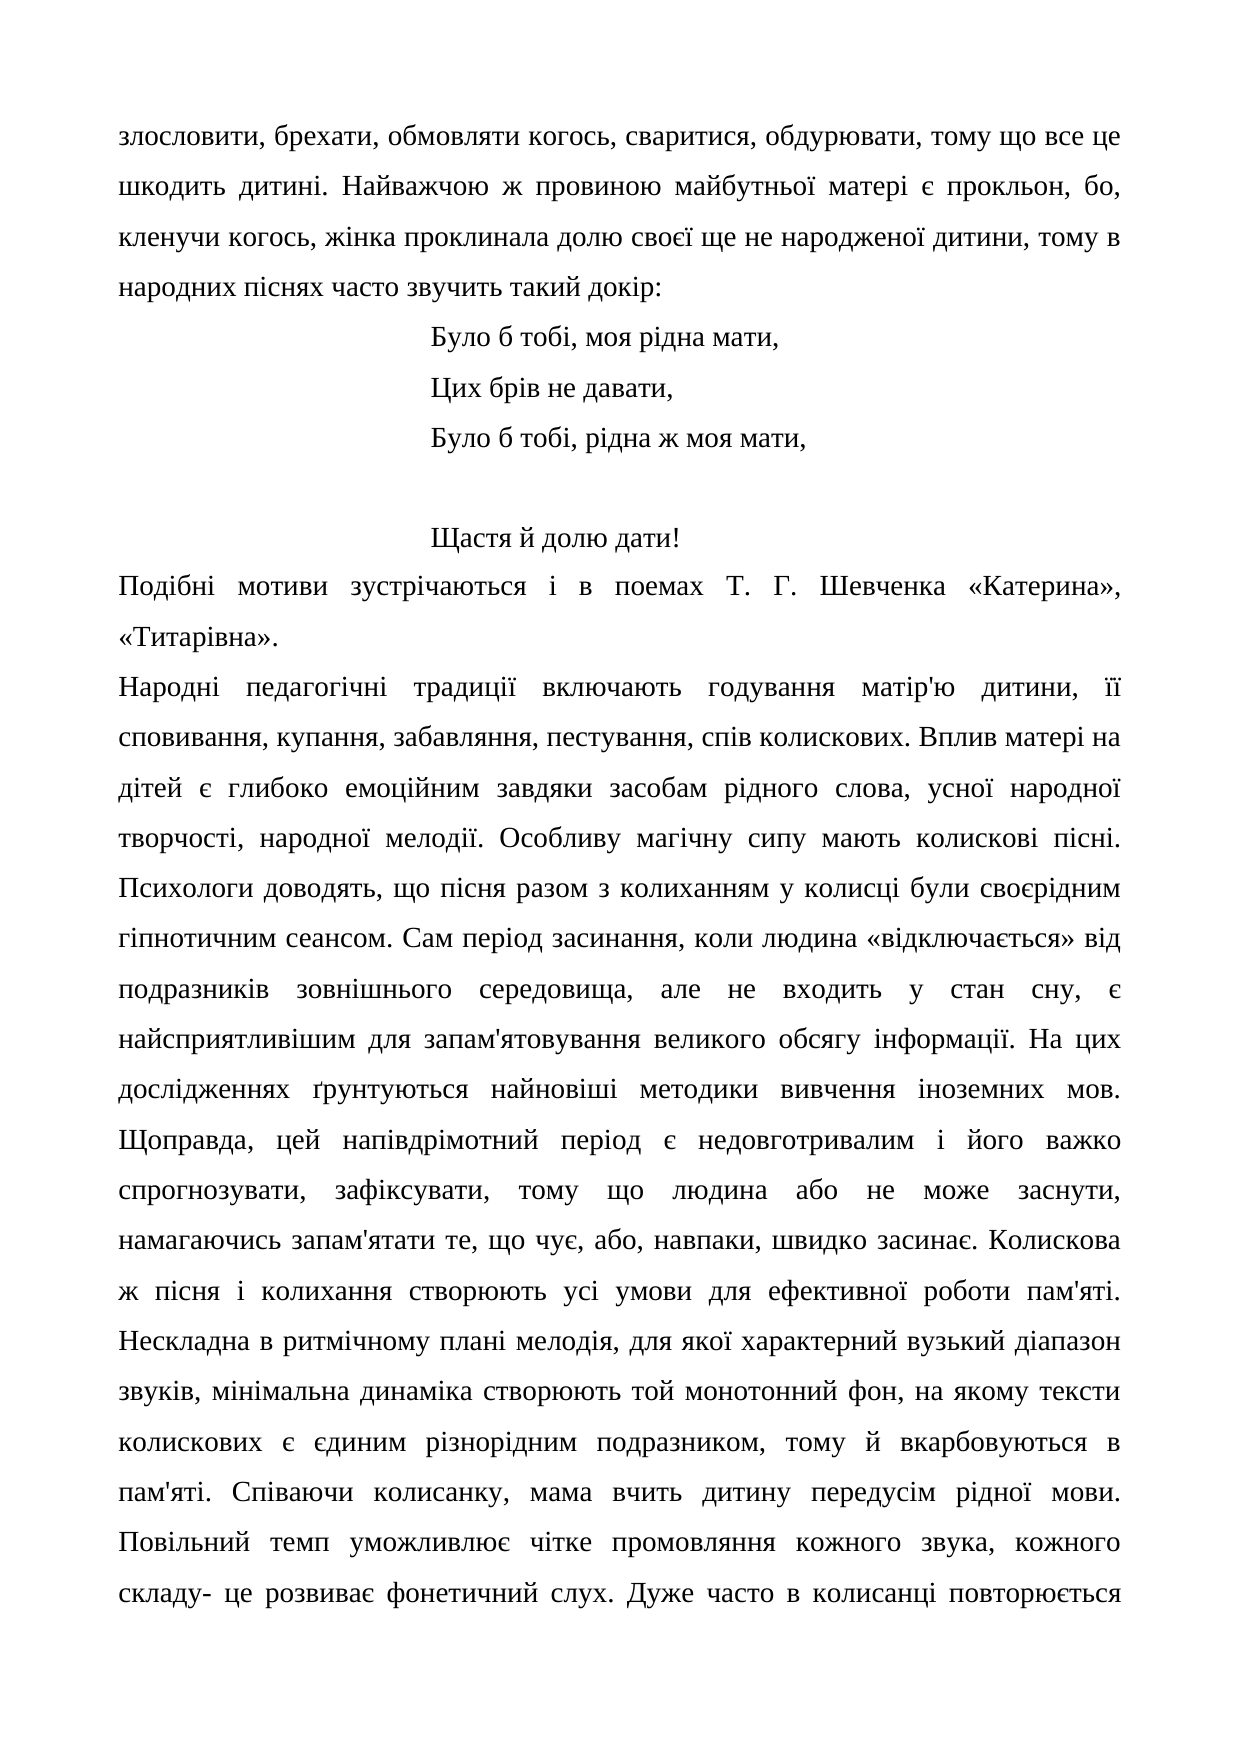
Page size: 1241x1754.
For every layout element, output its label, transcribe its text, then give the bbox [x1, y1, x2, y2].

table_header Було б тобі, моя рідна мати, Цих брів не давати, Було б тобі, рідна ж моя мати, Щастя й долю дати! [430, 319, 810, 568]
text Подібні мотиви зустрічаються і в поемах Т. Г. Шевченка «Катерина», «Титарівна». [118, 568, 1122, 652]
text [118, 669, 1122, 1608]
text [118, 118, 1122, 303]
